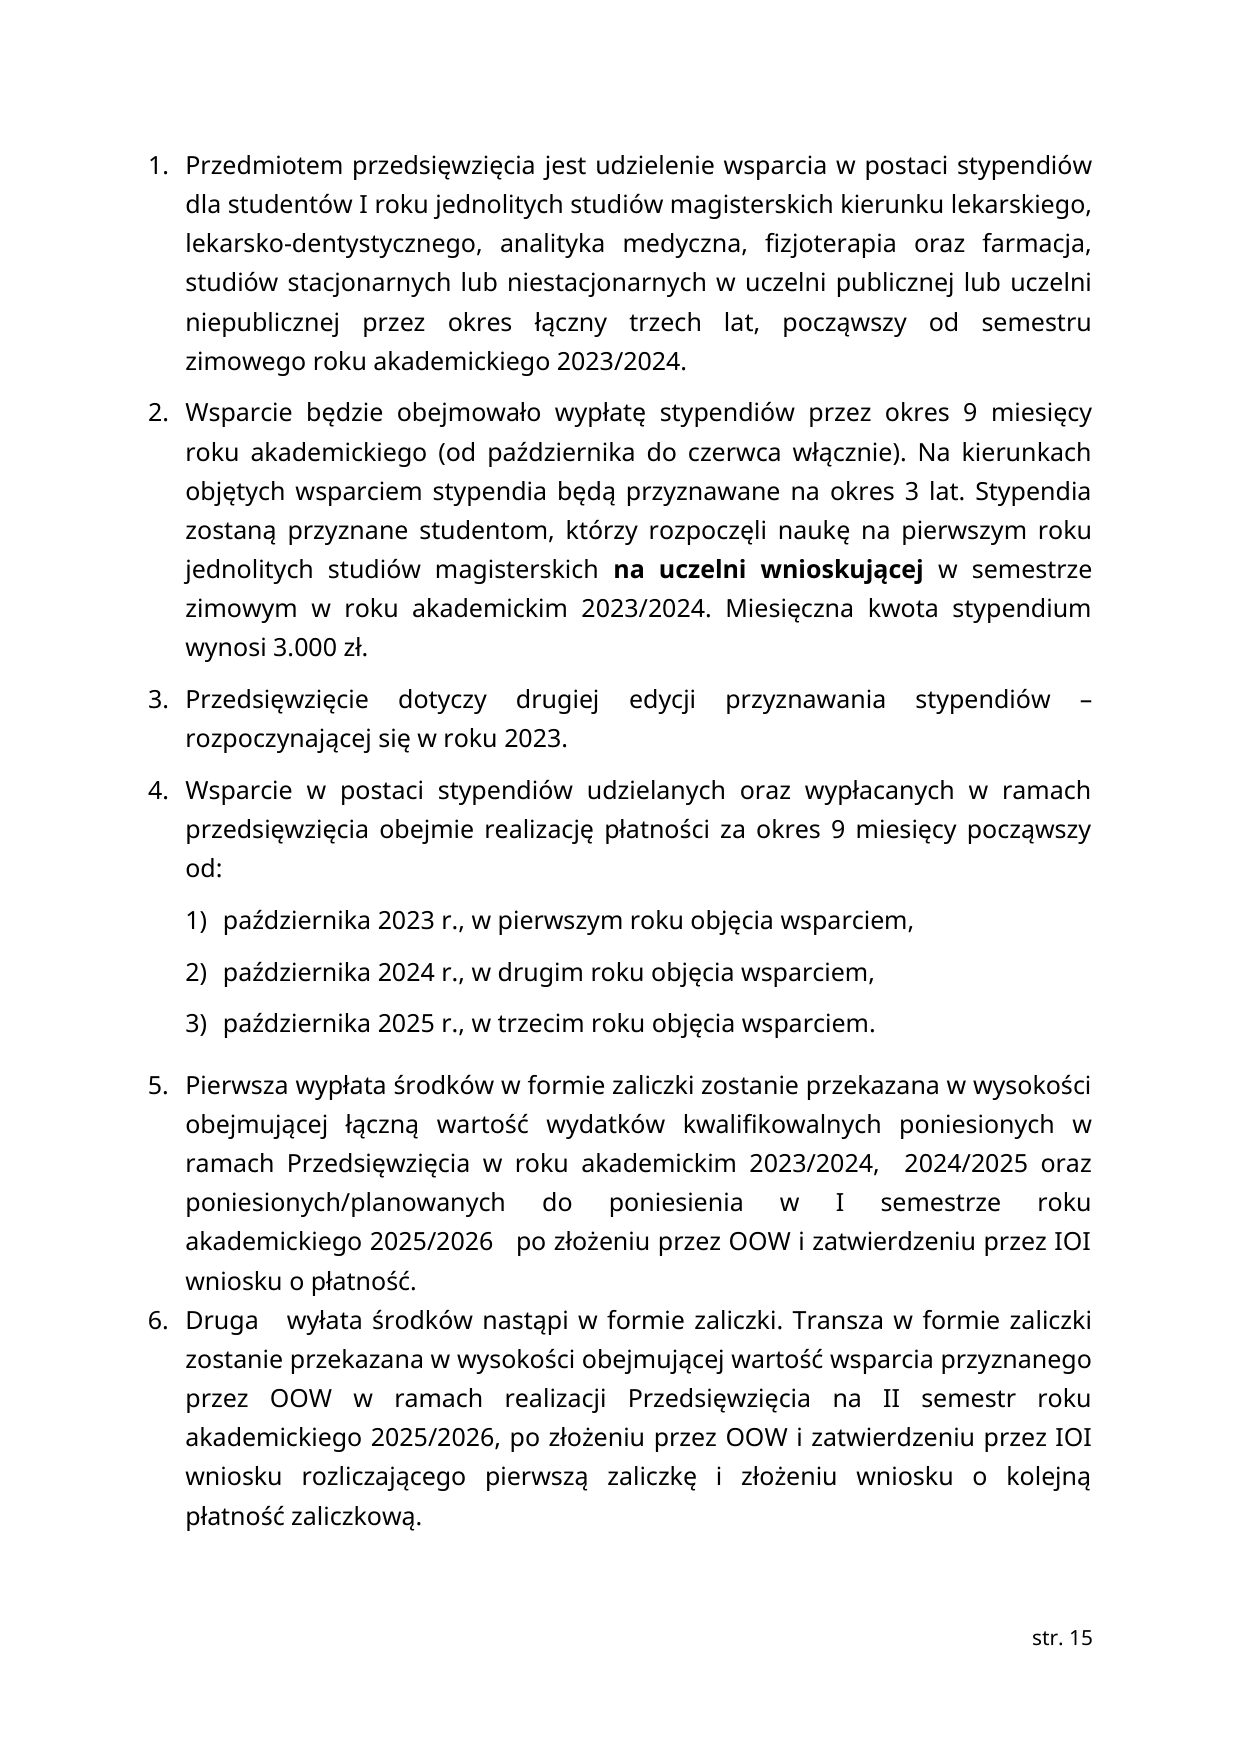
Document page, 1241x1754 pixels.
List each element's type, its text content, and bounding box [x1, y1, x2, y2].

list Wsparcie będzie obejmowało wypłatę stypendiów przez okres 9 miesięcy roku akademickiego (od października do czerwca włącznie). Na kierunkach objętych wsparciem stypendia będą przyznawane na okres 3 lat. Stypendia zostaną przyznane studentom, którzy rozpoczęli naukę na pierwszym roku jednolitych studiów magisterskich na uczelni wnioskującej w semestrze zimowym w roku akademickim 2023/2024. Miesięczna kwota stypendium wynosi 3.000 zł. [148, 395, 1093, 664]
list Przedmiotem przedsięwzięcia jest udzielenie wsparcia w postaci stypendiów dla studentów I roku jednolitych studiów magisterskich kierunku lekarskiego, lekarsko-dentystycznego, analityka medyczna, fizjoterapia oraz farmacja, studiów stacjonarnych lub niestacjonarnych w uczelni publicznej lub uczelni niepublicznej przez okres łączny trzech lat, począwszy od semestru zimowego roku akademickiego 2023/2024. [148, 148, 1093, 377]
list Pierwsza wypłata środków w formie zaliczki zostanie przekazana w wysokości obejmującej łączną wartość wydatków kwalifikowalnych poniesionych w ramach Przedsięwzięcia w roku akademickim 2023/2024, 2024/2025 oraz poniesionych/planowanych do poniesienia w I semestrze roku akademickiego 2025/2026 po złożeniu przez OOW i zatwierdzeniu przez IOI wniosku o płatność. [148, 1067, 1093, 1297]
list Przedsięwzięcie dotyczy drugiej edycji przyznawania stypendiów – rozpoczynającej się w roku 2023. [148, 682, 1093, 755]
list października 2025 r., w trzecim roku objęcia wsparciem. [185, 1006, 1093, 1040]
list Druga wyłata środków nastąpi w formie zaliczki. Transza w formie zaliczki zostanie przekazana w wysokości obejmującej wartość wsparcia przyznanego przez OOW w ramach realizacji Przedsięwzięcia na II semestr roku akademickiego 2025/2026, po złożeniu przez OOW i zatwierdzeniu przez IOI wniosku rozliczającego pierwszą zaliczkę i złożeniu wniosku o kolejną płatność zaliczkową. [148, 1302, 1093, 1532]
list października 2024 r., w drugim roku objęcia wsparciem, [185, 954, 1093, 988]
list października 2023 r., w pierwszym roku objęcia wsparciem, [185, 903, 1093, 937]
list Wsparcie w postaci stypendiów udzielanych oraz wypłacanych w ramach przedsięwzięcia obejmie realizację płatności za okres 9 miesięcy począwszy od: [148, 773, 1093, 885]
